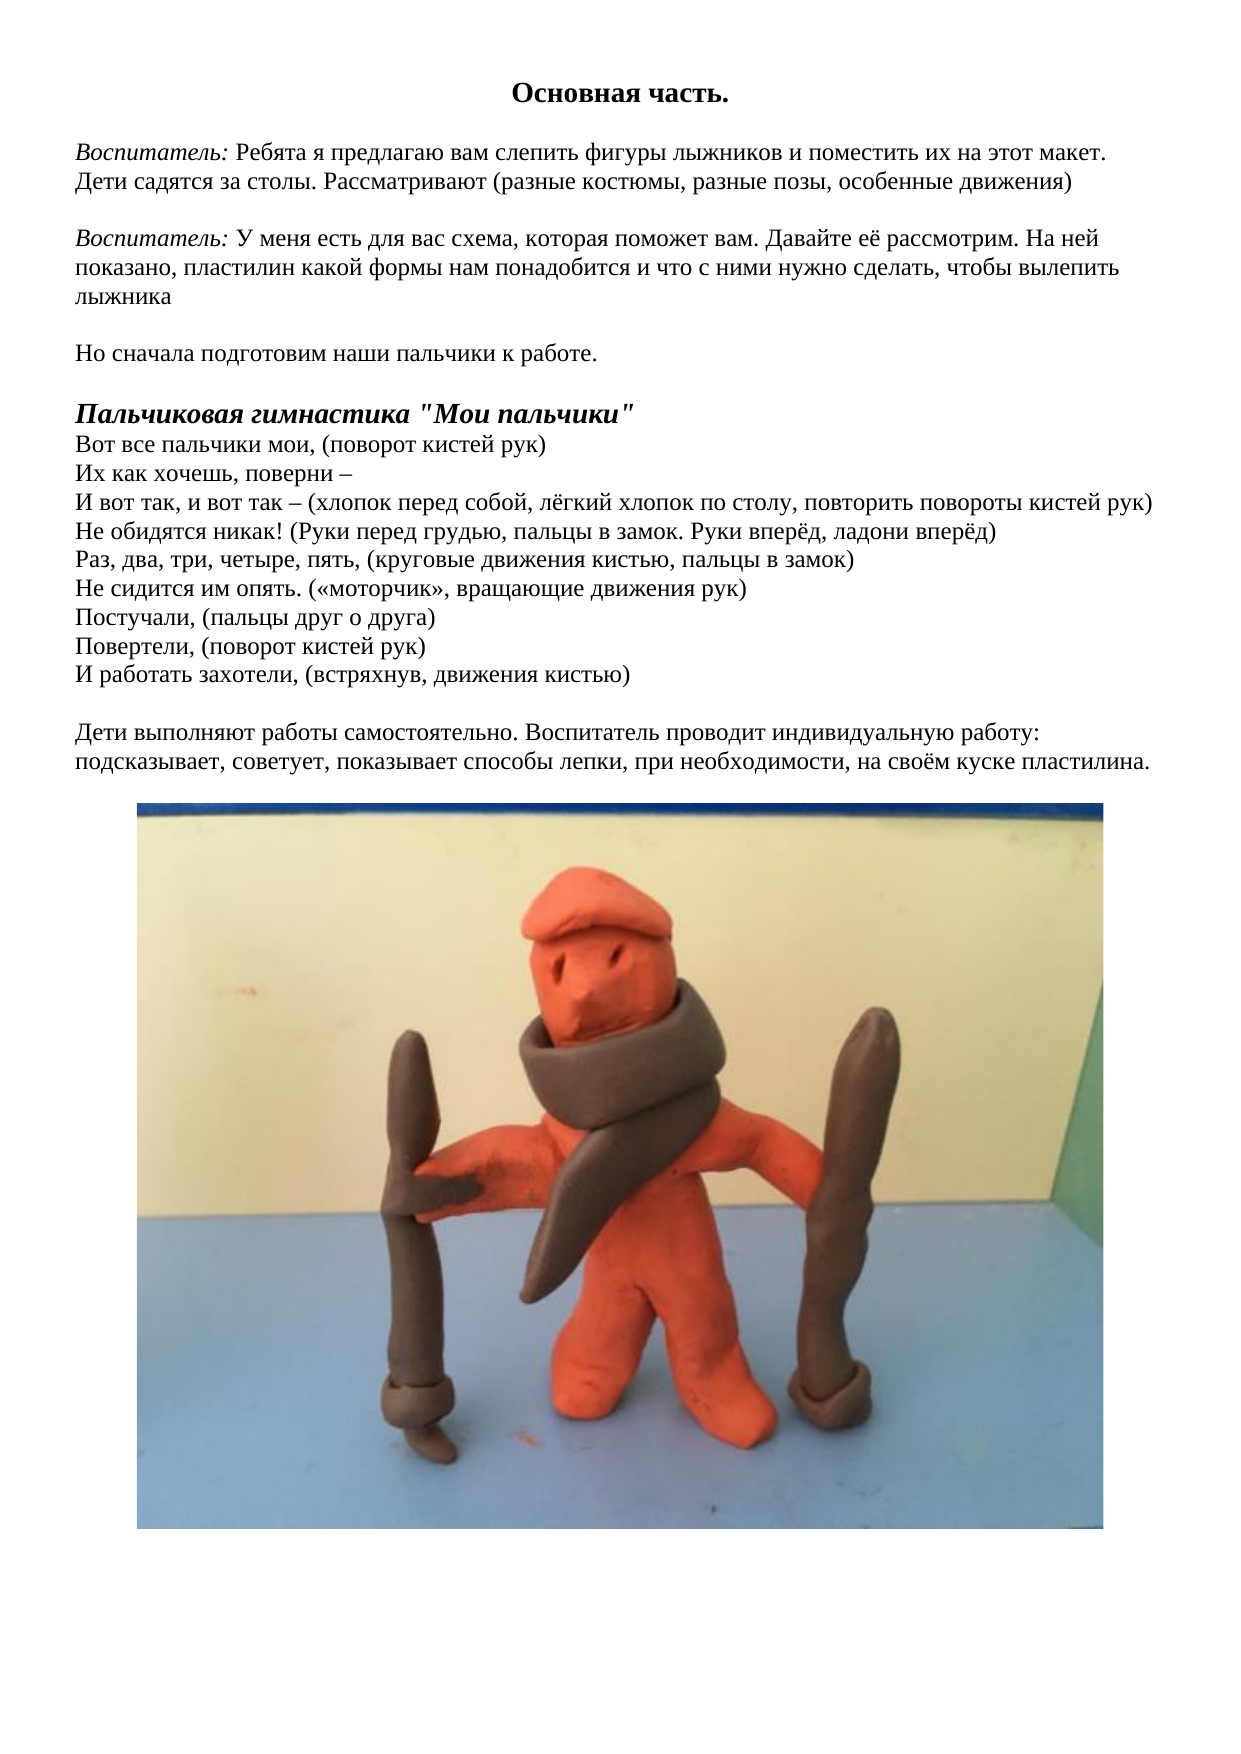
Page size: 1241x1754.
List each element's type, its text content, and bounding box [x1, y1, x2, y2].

text Пальчиковая гимнастика "Мои пальчики" [75, 396, 1165, 429]
text Не сидится им опять. («моторчик», вращающие движения рук) [75, 573, 1165, 602]
text Их как хочешь, поверни – [75, 458, 1165, 487]
picture [136, 803, 1104, 1529]
text Дети выполняют работы самостоятельно. Воспитатель проводит индивидуальную работу: подсказывает, советует, показывает способы лепки, при необходимости, на своём куске пластилина. [75, 717, 1165, 774]
text Основная часть. [75, 75, 1165, 108]
text Повертели, (поворот кистей рук) [75, 631, 1165, 659]
text И вот так, и вот так – (хлопок перед собой, лёгкий хлопок по столу, повторить повороты кистей рук) [75, 487, 1165, 516]
text И работать захотели, (встряхнув, движения кистью) [75, 659, 1165, 688]
text Не обидятся никак! (Руки перед грудью, пальцы в замок. Руки вперёд, ладони вперёд) [75, 516, 1165, 544]
text Но сначала подготовим наши пальчики к работе. [75, 338, 1165, 367]
text Раз, два, три, четыре, пять, (круговые движения кистью, пальцы в замок) [75, 544, 1165, 573]
text Воспитатель: Ребята я предлагаю вам слепить фигуры лыжников и поместить их на этот макет. [75, 137, 1165, 166]
text Дети садятся за столы. Рассматривают (разные костюмы, разные позы, особенные движения) [75, 166, 1165, 195]
text Вот все пальчики мои, (поворот кистей рук) [75, 429, 1165, 458]
text Постучали, (пальцы друг о друга) [75, 602, 1165, 631]
text Воспитатель: У меня есть для вас схема, которая поможет вам. Давайте её рассмотрим. На ней показано, пластилин какой формы нам понадобится и что с ними нужно сделать, чтобы вылепить лыжника [75, 223, 1165, 310]
